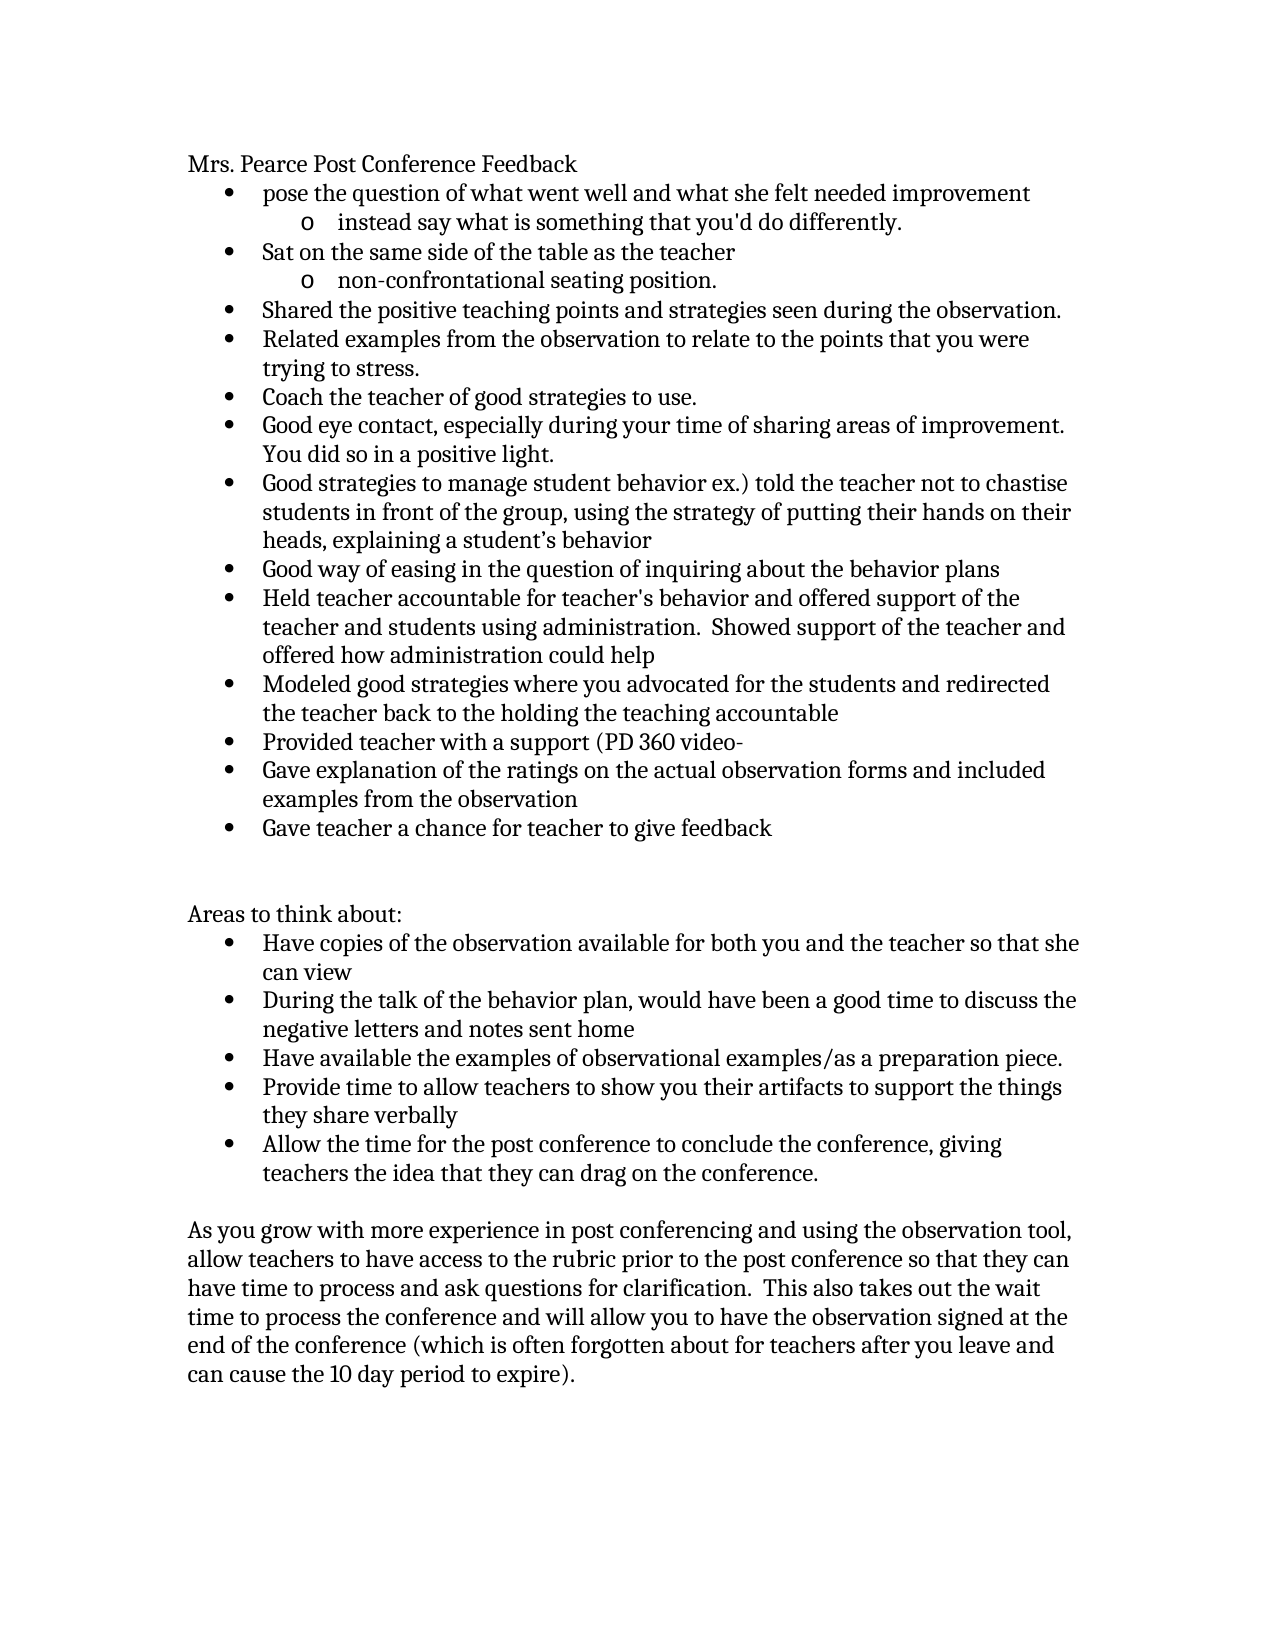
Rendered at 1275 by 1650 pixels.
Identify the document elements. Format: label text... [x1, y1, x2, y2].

list Sat on the same side of the table as the teacher [225, 237, 1087, 266]
list Gave teacher a chance for teacher to give feedback [225, 814, 1087, 842]
list Provide time to allow teachers to show you their artifacts to support the things they share verbally [225, 1072, 1087, 1130]
list Modeled good strategies where you advocated for the students and redirected the teacher back to the holding the teaching accountable [225, 670, 1087, 727]
list Provided teacher with a support (PD 360 video- [225, 727, 1087, 756]
list Coach the teacher of good strategies to use. [225, 382, 1087, 411]
list Held teacher accountable for teacher's behavior and offered support of the teacher and students using administration. Showed support of the teacher and offered how administration could help [225, 584, 1087, 670]
list Gave explanation of the ratings on the actual observation forms and included examples from the observation [225, 756, 1087, 814]
list pose the question of what went well and what she felt needed improvement [225, 179, 1087, 207]
list During the talk of the behavior plan, would have been a good time to discuss the negative letters and notes sent home [225, 986, 1087, 1044]
list Have available the examples of observational examples/as a preparation piece. [225, 1044, 1087, 1072]
list Allow the time for the post conference to conclude the conference, giving teachers the idea that they can drag on the conference. [225, 1130, 1087, 1187]
list Related examples from the observation to relate to the points that you were trying to stress. [225, 325, 1087, 382]
text As you grow with more experience in post conferencing and using the observation tool, allow teachers to have access to the rubric prior to the post conference so that they can have time to process and ask questions for clarification. This also takes out the wait time to process the conference and will allow you to have the observation signed at the end of the conference (which is often forgotten about for teachers after you leave and can cause the 10 day period to expire). [187, 1216, 1087, 1389]
list Shared the positive teaching points and strategies seen during the observation. [225, 296, 1087, 325]
list Good eye contact, especially during your time of sharing areas of improvement. You did so in a positive light. [225, 411, 1087, 469]
list non-confrontational seating position. [300, 266, 1087, 296]
text Areas to think about: [187, 900, 1087, 929]
list Good way of easing in the question of inquiring about the behavior plans [225, 555, 1087, 584]
list instead say what is something that you'd do differently. [300, 207, 1087, 237]
list Have copies of the observation available for both you and the teacher so that she can view [225, 929, 1087, 986]
list Good strategies to manage student behavior ex.) told the teacher not to chastise students in front of the group, using the strategy of putting their hands on their heads, explaining a student’s behavior [225, 469, 1087, 555]
text Mrs. Pearce Post Conference Feedback [187, 150, 1087, 179]
